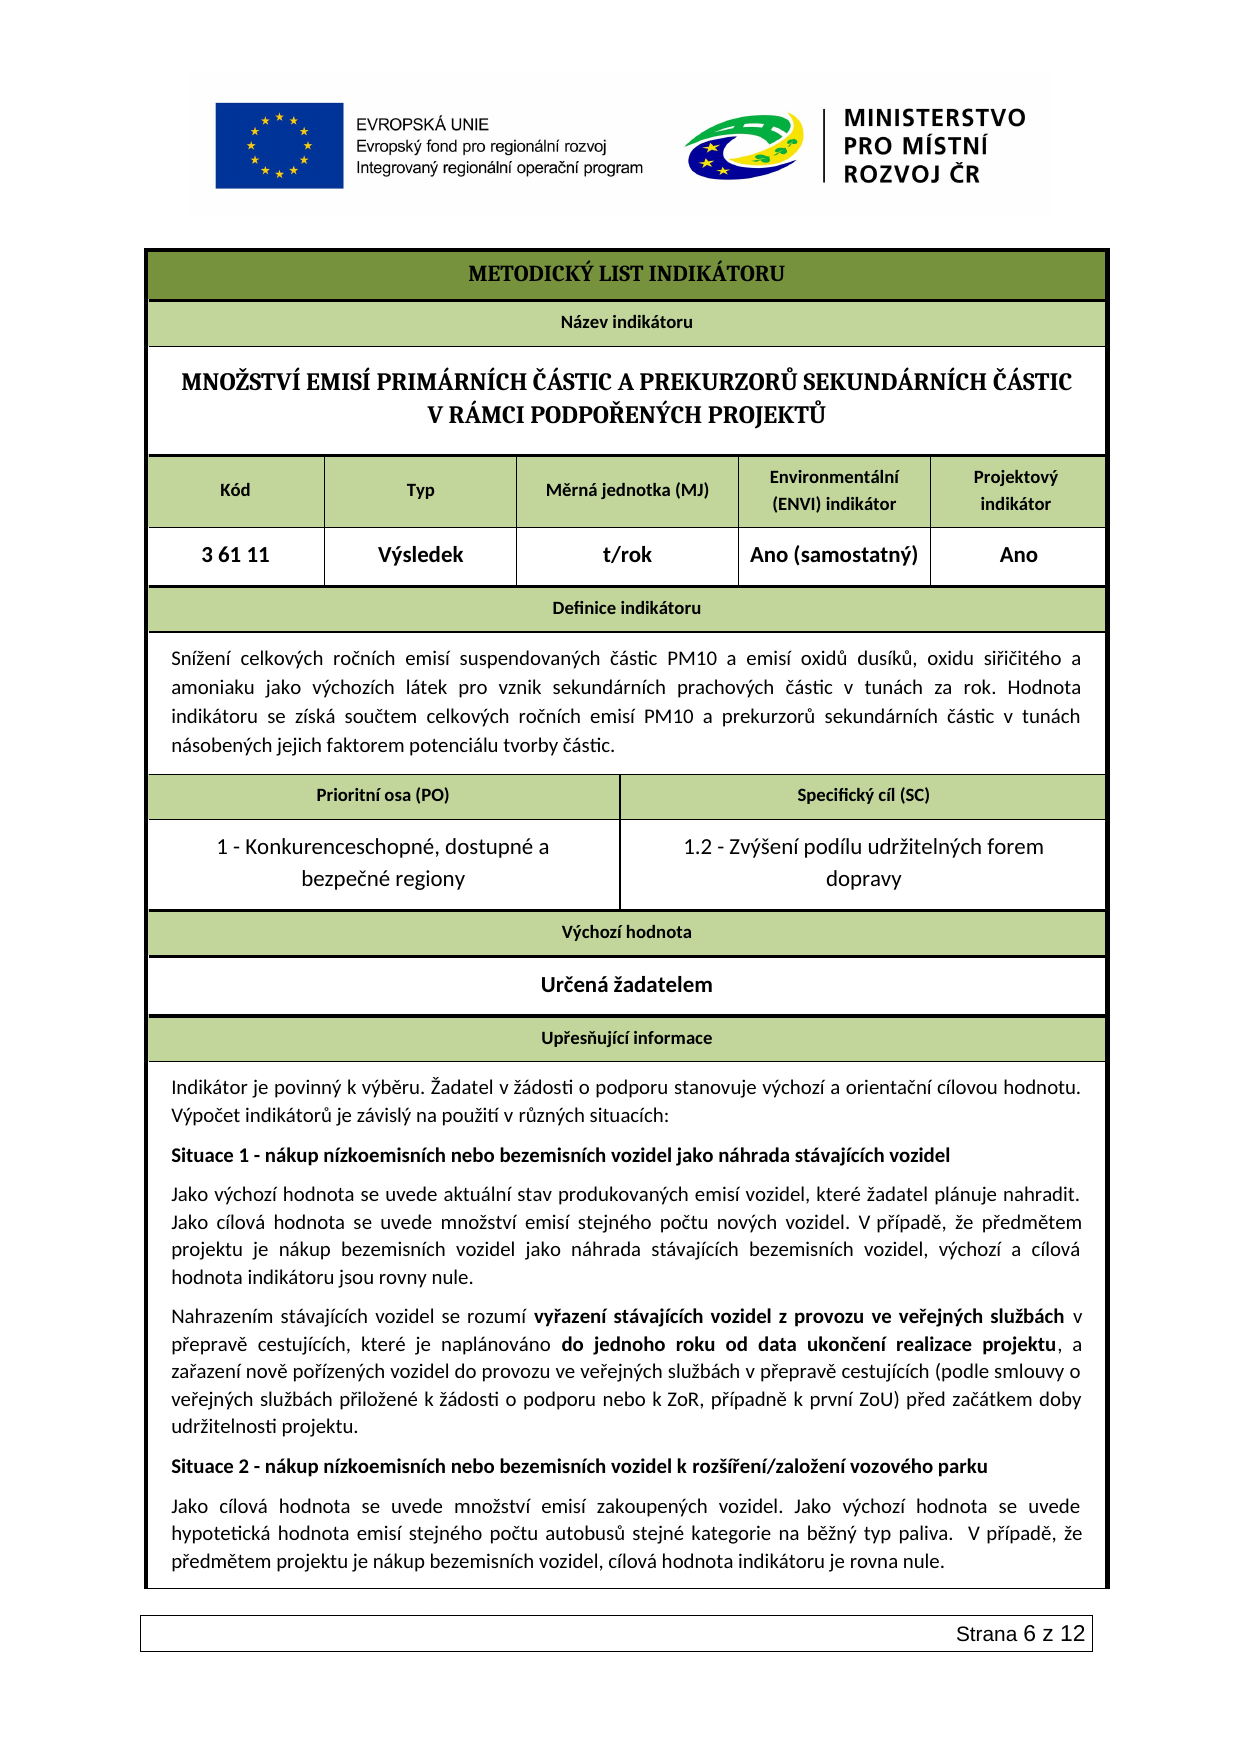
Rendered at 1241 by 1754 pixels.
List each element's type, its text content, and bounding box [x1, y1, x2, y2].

table_cell Výsledek [325, 528, 516, 585]
table_cell Určená žadatelem [148, 956, 1105, 1014]
table_cell t/rok [517, 528, 738, 585]
table_cell Environmentální (ENVI) indikátor [739, 457, 930, 527]
table_cell Snížení celkových ročních emisí suspendovaných částic PM10 a emisí oxidů dusíků, oxidu siřičitého a amoniaku jako výchozích látek pro vznik sekundárních prachových částic v tunách za rok. Hodnota indikátoru se získá součtem celkových ročních emisí PM10 a prekurzorů sekundárních částic v tunách násobených jejich faktorem potenciálu tvorby částic. [148, 632, 1105, 774]
table_cell Ano (samostatný) [739, 528, 930, 585]
table_cell 1 - Konkurenceschopné, dostupné a bezpečné regiony [148, 820, 619, 909]
table_cell Definice indikátoru [148, 586, 1105, 631]
table_cell Prioritní osa (PO) [148, 775, 619, 819]
table_header METODICKÝ LIST INDIKÁTORU [148, 252, 1105, 299]
table_cell Projektový indikátor [931, 457, 1105, 527]
table_cell Název indikátoru [148, 300, 1105, 346]
table_cell Typ [325, 457, 516, 527]
table_cell Specifický cíl (SC) [621, 775, 1105, 819]
table_cell Upřesňující informace [148, 1015, 1105, 1061]
table_cell Ano [931, 528, 1105, 585]
table_cell Množství emisí primárních částic a prekurzorů sekundárních částic v rámci podpořených projektů [148, 347, 1105, 454]
table_cell 3 61 11 [148, 528, 324, 585]
table_cell Měrná jednotka (MJ) [517, 457, 738, 527]
picture [187, 73, 1053, 217]
table_cell Kód [148, 455, 324, 527]
table_cell 1.2 - Zvýšení podílu udržitelných forem dopravy [621, 820, 1105, 909]
table_cell Výchozí hodnota [148, 910, 1105, 955]
